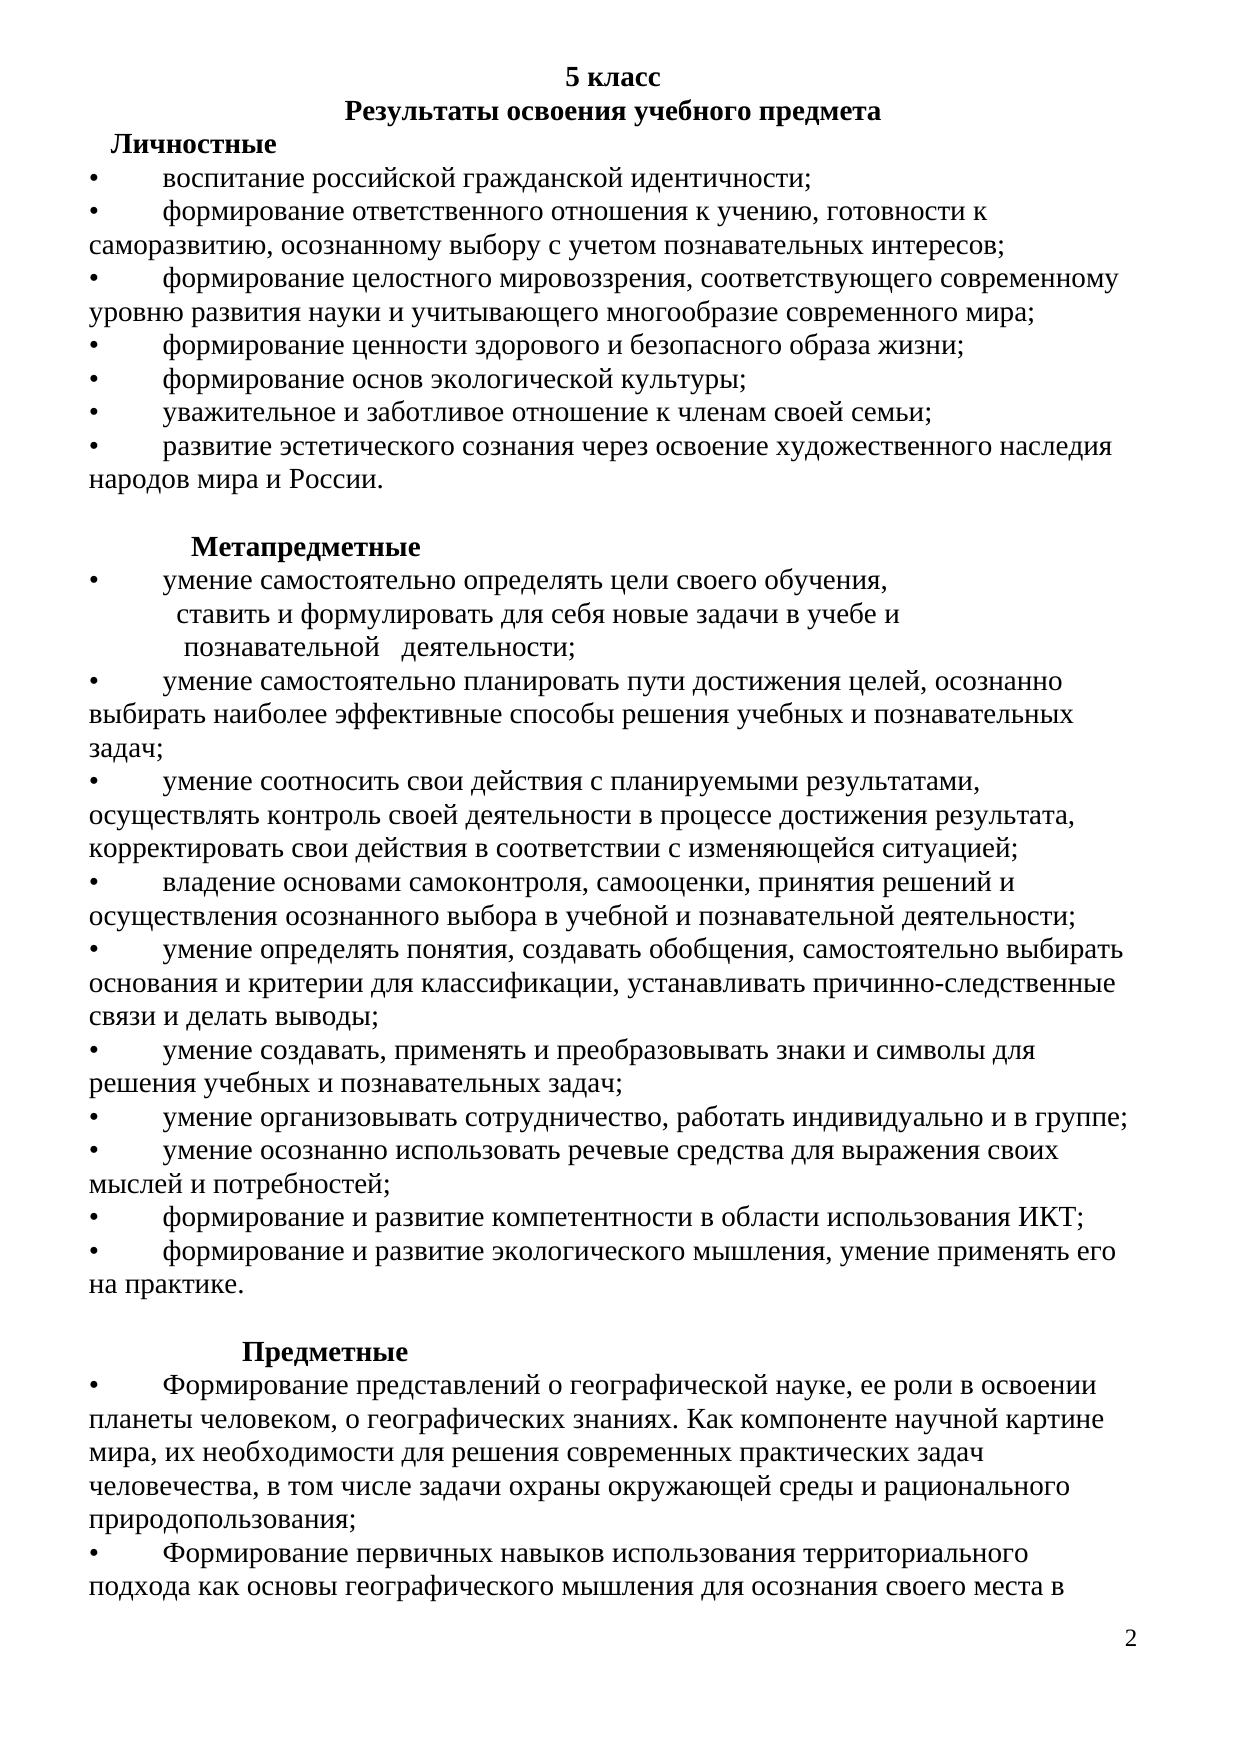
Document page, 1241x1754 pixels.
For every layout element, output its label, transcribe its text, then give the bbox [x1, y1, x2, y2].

text • формирование основ экологической культуры; [89, 361, 1137, 394]
text • формирование ценности здорового и безопасного образа жизни; [89, 327, 1137, 361]
text ставить и формулировать для себя новые задачи в учебе и [89, 596, 1137, 629]
text • умение создавать, применять и преобразовывать знаки и символы для решения учебных и познавательных задач; [89, 1032, 1137, 1099]
text • умение соотносить свои действия с планируемыми результатами, осуществлять контроль своей деятельности в процессе достижения результата, корректировать свои действия в соответствии с изменяющейся ситуацией; [89, 763, 1137, 864]
text • развитие эстетического сознания через освоение художественного наследия народов мира и России. [89, 428, 1137, 495]
text • умение самостоятельно планировать пути достижения целей, осознанно выбирать наиболее эффективные способы решения учебных и познавательных задач; [89, 663, 1137, 763]
text • умение организовывать сотрудничество, работать индивидуально и в группе; [89, 1099, 1137, 1132]
text • формирование и развитие экологического мышления, умение применять его на практике. [89, 1233, 1137, 1300]
text • владение основами самоконтроля, самооценки, принятия решений и осуществления осознанного выбора в учебной и познавательной деятельности; [89, 864, 1137, 931]
text Результаты освоения учебного предмета [89, 93, 1137, 126]
text • Формирование представлений о географической науке, ее роли в освоении планеты человеком, о географических знаниях. Как компоненте научной картине мира, их необходимости для решения современных практических задач человечества, в том числе задачи охраны окружающей среды и рационального природопользования; [89, 1367, 1137, 1535]
text • формирование ответственного отношения к учению, готовности к саморазвитию, осознанному выбору с учетом познавательных интересов; [89, 193, 1137, 260]
text Метапредметные [89, 529, 1137, 562]
text • формирование и развитие компетентности в области использования ИКТ; [89, 1199, 1137, 1233]
text • умение осознанно использовать речевые средства для выражения своих мыслей и потребностей; [89, 1132, 1137, 1199]
text • умение самостоятельно определять цели своего обучения, [89, 562, 1137, 596]
text • уважительное и заботливое отношение к членам своей семьи; [89, 394, 1137, 428]
text Предметные [89, 1334, 1137, 1367]
text Личностные [89, 126, 1137, 160]
text 5 класс [89, 59, 1137, 93]
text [89, 1535, 1137, 1602]
text • умение определять понятия, создавать обобщения, самостоятельно выбирать основания и критерии для классификации, устанавливать причинно-следственные связи и делать выводы; [89, 931, 1137, 1032]
text • воспитание российской гражданской идентичности; [89, 160, 1137, 193]
text познавательной деятельности; [89, 629, 1137, 663]
text • формирование целостного мировоззрения, соответствующего современному уровню развития науки и учитывающего многообразие современного мира; [89, 260, 1137, 327]
